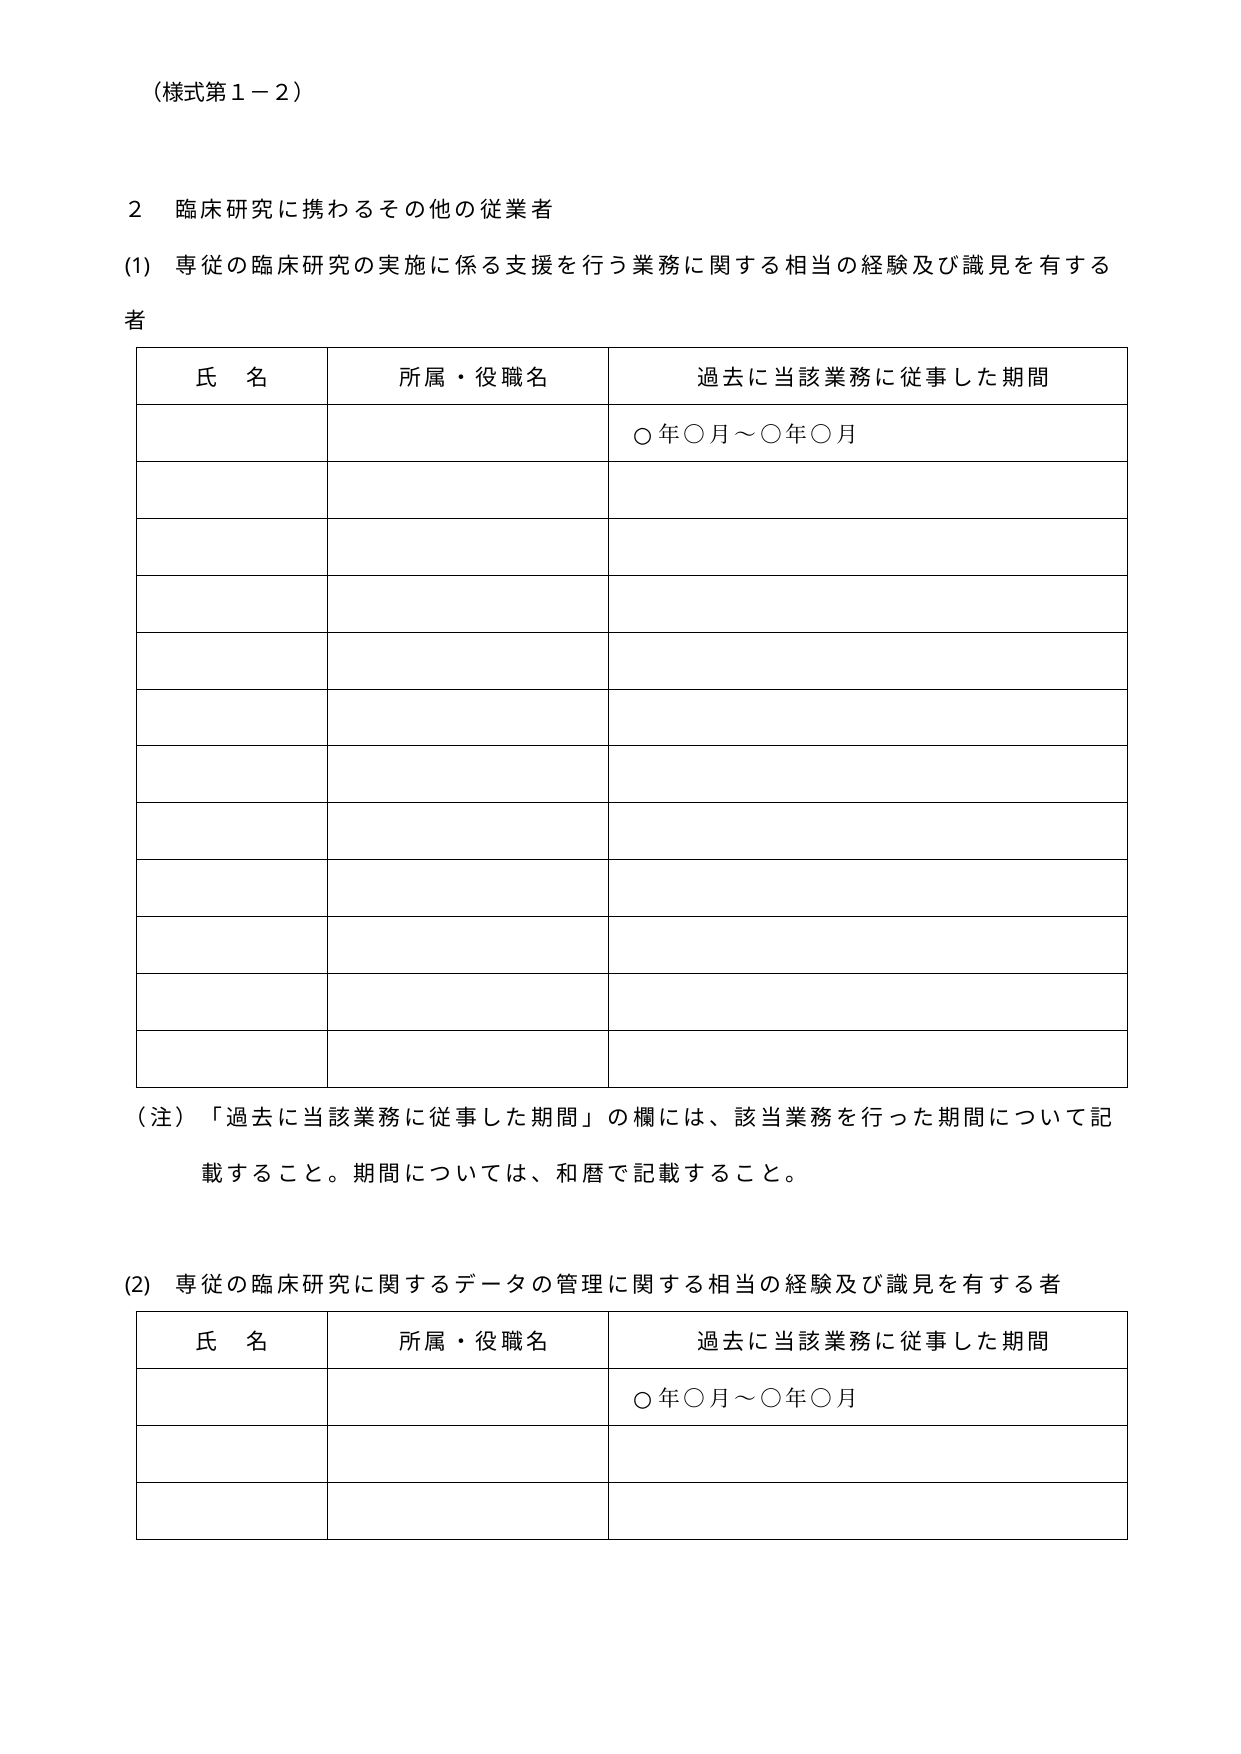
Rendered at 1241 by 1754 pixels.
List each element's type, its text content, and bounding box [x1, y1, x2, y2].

table_cell [137, 1031, 327, 1087]
text （注）「過去に当該業務に従事した期間」の欄には、該当業務を行った期間について記載すること。期間については、和暦で記載すること。 [110, 1088, 1116, 1199]
table_cell [137, 462, 327, 518]
table_cell [137, 917, 327, 973]
table_cell [328, 462, 608, 518]
table_cell [609, 1031, 1127, 1087]
table_header 所属・役職名 [328, 1312, 608, 1368]
table_cell ○年○月～○年○月 [609, 1369, 1127, 1425]
table_cell [609, 974, 1127, 1030]
table_cell [609, 1426, 1127, 1482]
table_cell [609, 462, 1127, 518]
table_cell [328, 576, 608, 632]
table_cell [328, 1369, 608, 1425]
table_cell [137, 690, 327, 745]
table_cell [137, 576, 327, 632]
table_cell [137, 1426, 327, 1482]
table_header 氏 名 [137, 1312, 327, 1368]
table_cell [609, 690, 1127, 745]
table_cell [609, 576, 1127, 632]
table_cell [609, 917, 1127, 973]
table_cell [137, 1483, 327, 1538]
table_cell ○年○月～○年○月 [609, 405, 1127, 461]
table_cell [609, 860, 1127, 916]
table_cell [609, 519, 1127, 575]
table_cell [137, 746, 327, 802]
table_cell [328, 1031, 608, 1087]
table_cell [137, 1369, 327, 1425]
table_header 所属・役職名 [328, 348, 608, 404]
table_cell [137, 405, 327, 461]
table_cell [137, 803, 327, 859]
text ２ 臨床研究に携わるその他の従業者 [110, 180, 1116, 236]
table_cell [328, 519, 608, 575]
table_header 氏 名 [137, 348, 327, 404]
table_cell [609, 746, 1127, 802]
table_cell [137, 633, 327, 688]
table_cell [328, 746, 608, 802]
table_cell [328, 860, 608, 916]
table_cell [328, 974, 608, 1030]
table_cell [328, 917, 608, 973]
table_cell [609, 1483, 1127, 1538]
table_header 過去に当該業務に従事した期間 [609, 1312, 1127, 1368]
table_cell [328, 633, 608, 688]
table_cell [137, 974, 327, 1030]
table_cell [609, 803, 1127, 859]
table_cell [137, 519, 327, 575]
table_cell [137, 860, 327, 916]
table_cell [328, 1483, 608, 1538]
text (2) 専従の臨床研究に関するデータの管理に関する相当の経験及び識見を有する者 [110, 1255, 1116, 1311]
table_cell [328, 1426, 608, 1482]
table_header 過去に当該業務に従事した期間 [609, 348, 1127, 404]
table_cell [328, 405, 608, 461]
table_cell [328, 690, 608, 745]
table_cell [609, 633, 1127, 688]
text (1) 専従の臨床研究の実施に係る支援を行う業務に関する相当の経験及び識見を有する者 [110, 236, 1116, 347]
table_cell [328, 803, 608, 859]
